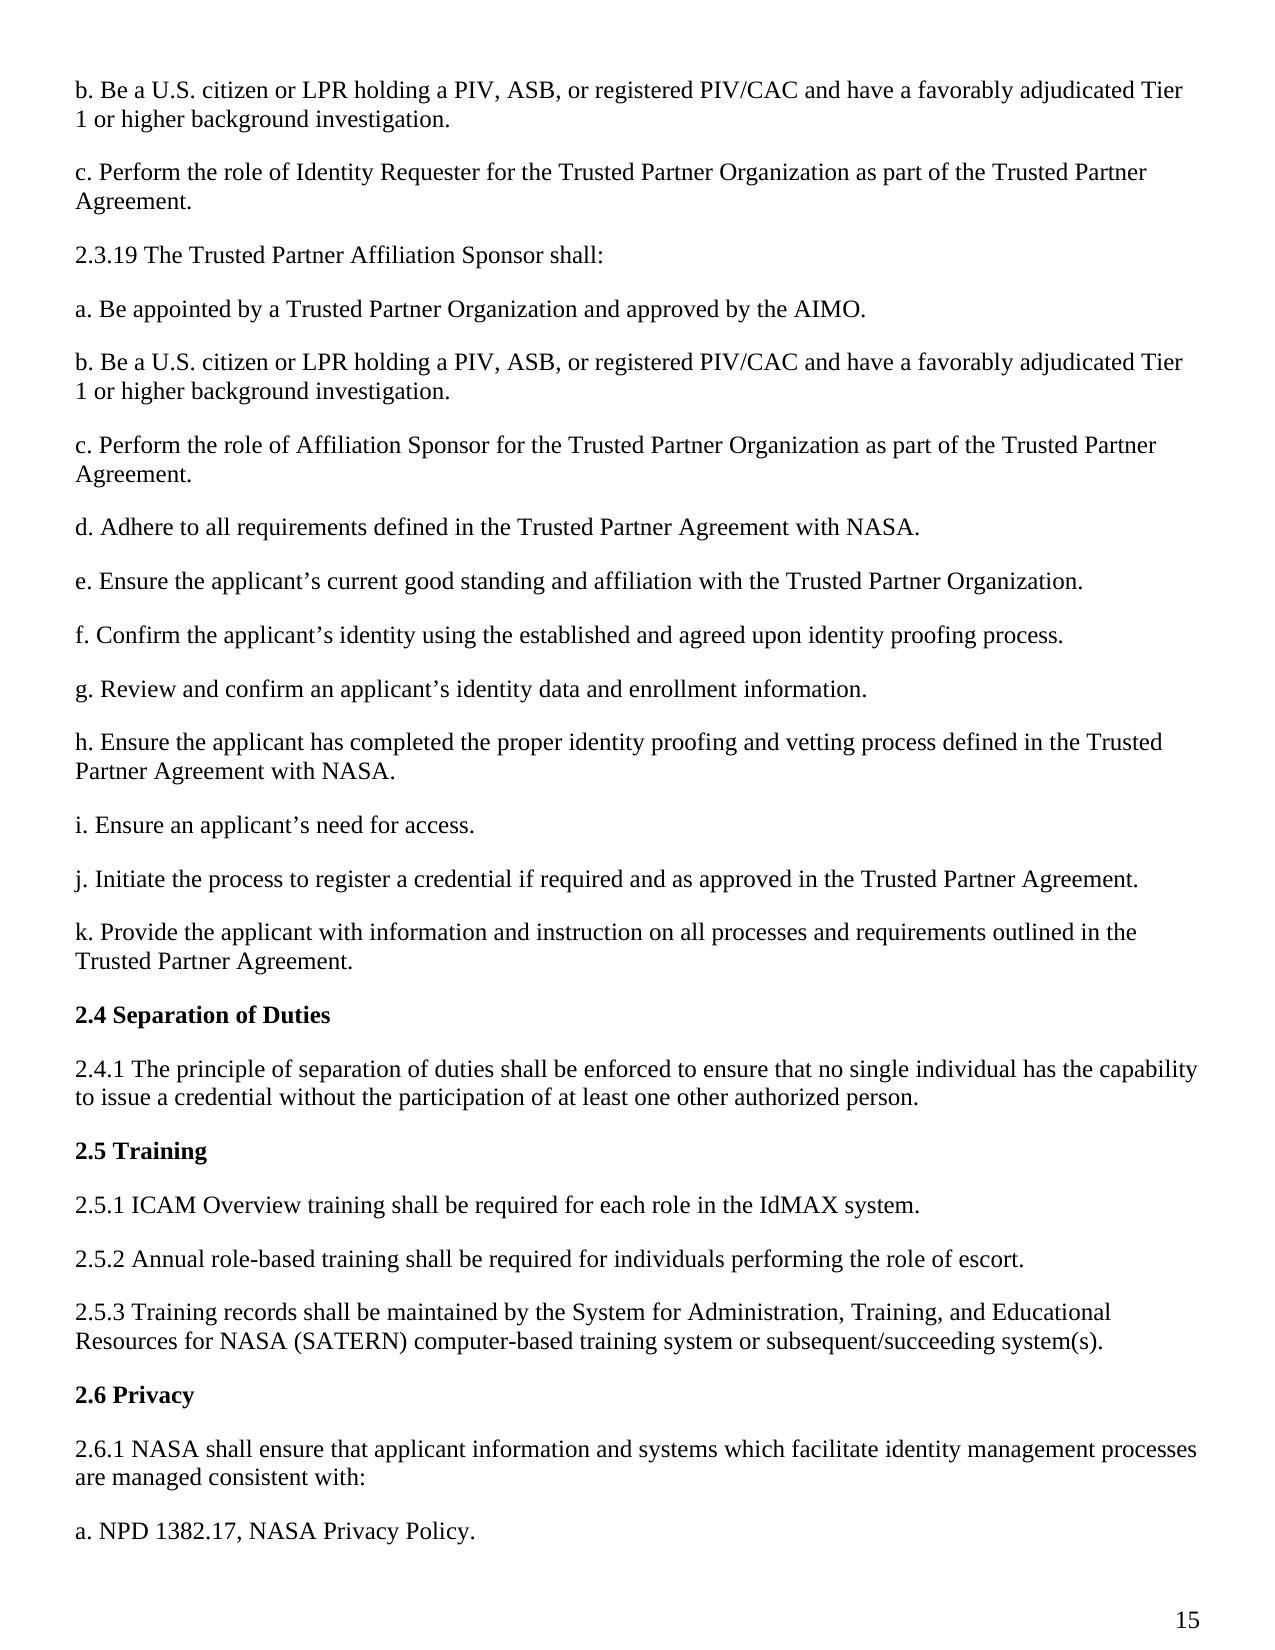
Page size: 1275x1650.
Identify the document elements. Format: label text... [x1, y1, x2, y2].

text The Trusted Partner Affiliation Sponsor shall: [75, 240, 1200, 269]
list Be a U.S. citizen or LPR holding a PIV, ASB, or registered PIV/CAC and have a favorably adjudicated Tier 1 or higher background investigation. [75, 75, 1200, 132]
subtitle Privacy [75, 1380, 1200, 1409]
list NPD 1382.17, NASA Privacy Policy. [75, 1516, 1200, 1545]
list Perform the role of Affiliation Sponsor for the Trusted Partner Organization as part of the Trusted Partner Agreement. [75, 430, 1200, 487]
text NASA shall ensure that applicant information and systems which facilitate identity management processes are managed consistent with: [75, 1434, 1200, 1491]
list Ensure the applicant’s current good standing and affiliation with the Trusted Partner Organization. [75, 566, 1200, 595]
list Review and confirm an applicant’s identity data and enrollment information. [75, 674, 1200, 702]
text Training records shall be maintained by the System for Administration, Training, and Educational Resources for NASA (SATERN) computer-based training system or subsequent/succeeding system(s). [75, 1297, 1200, 1355]
list Perform the role of Identity Requester for the Trusted Partner Organization as part of the Trusted Partner Agreement. [75, 157, 1200, 215]
subtitle Separation of Duties [75, 1000, 1200, 1029]
list Be a U.S. citizen or LPR holding a PIV, ASB, or registered PIV/CAC and have a favorably adjudicated Tier 1 or higher background investigation. [75, 347, 1200, 405]
list Be appointed by a Trusted Partner Organization and approved by the AIMO. [75, 294, 1200, 322]
text The principle of separation of duties shall be enforced to ensure that no single individual has the capability to issue a credential without the participation of at least one other authorized person. [75, 1054, 1200, 1111]
subtitle Training [75, 1136, 1200, 1165]
text Annual role-based training shall be required for individuals performing the role of escort. [75, 1244, 1200, 1272]
list Confirm the applicant’s identity using the established and agreed upon identity proofing process. [75, 620, 1200, 649]
list Initiate the process to register a credential if required and as approved in the Trusted Partner Agreement. [75, 864, 1200, 892]
list Provide the applicant with information and instruction on all processes and requirements outlined in the Trusted Partner Agreement. [75, 917, 1200, 975]
list Adhere to all requirements defined in the Trusted Partner Agreement with NASA. [75, 512, 1200, 541]
list Ensure the applicant has completed the proper identity proofing and vetting process defined in the Trusted Partner Agreement with NASA. [75, 727, 1200, 785]
text ICAM Overview training shall be required for each role in the IdMAX system. [75, 1190, 1200, 1219]
list Ensure an applicant’s need for access. [75, 810, 1200, 839]
